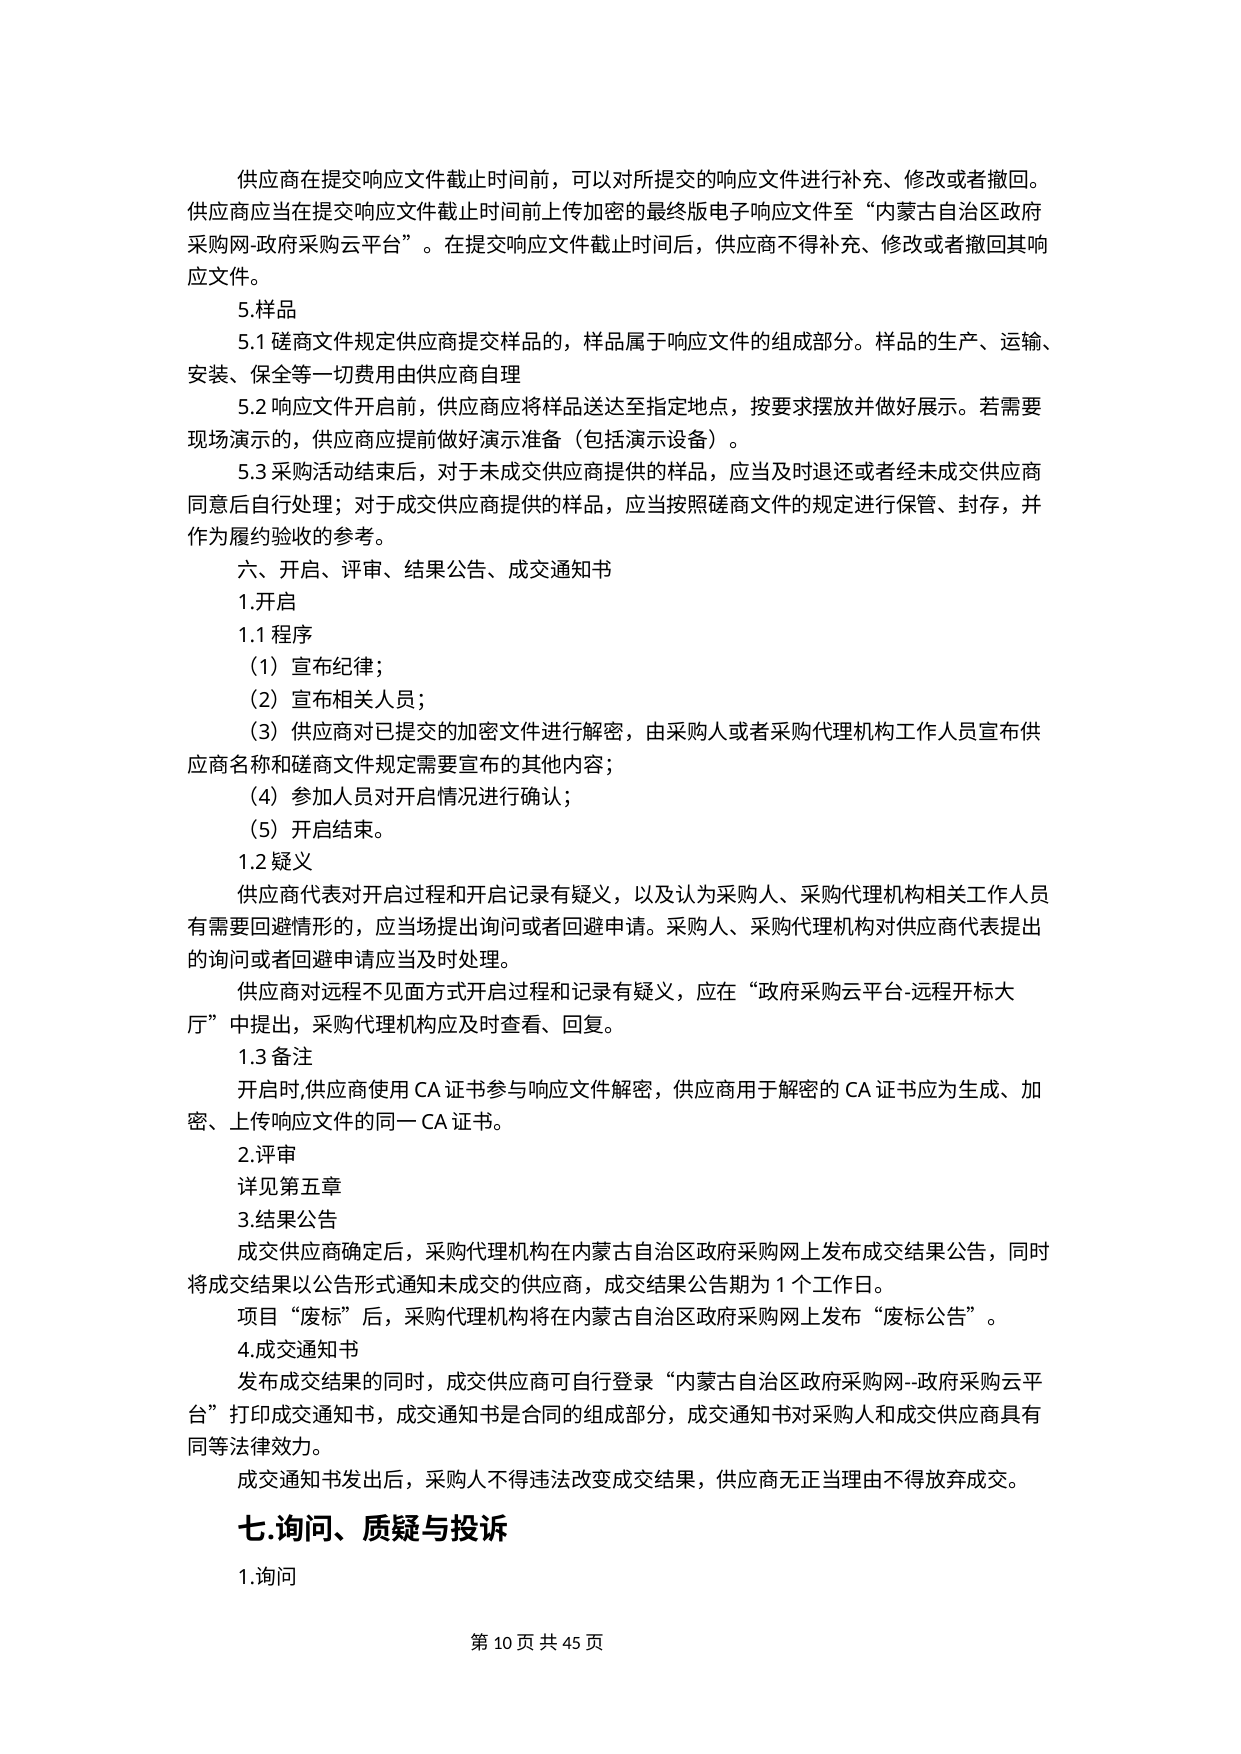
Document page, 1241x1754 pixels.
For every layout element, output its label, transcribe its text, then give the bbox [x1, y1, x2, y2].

text 七.询问、质疑与投诉 [187, 1494, 1053, 1559]
text （2）宣布相关人员； [187, 682, 1053, 714]
text 供应商在提交响应文件截止时间前，可以对所提交的响应文件进行补充、修改或者撤回。供应商应当在提交响应文件截止时间前上传加密的最终版电子响应文件至“内蒙古自治区政府采购网-政府采购云平台”。在提交响应文件截止时间后，供应商不得补充、修改或者撤回其响应文件。 [187, 162, 1053, 292]
text 1.询问 [187, 1559, 1053, 1592]
text 成交通知书发出后，采购人不得违法改变成交结果，供应商无正当理由不得放弃成交。 [187, 1462, 1053, 1494]
text 供应商对远程不见面方式开启过程和记录有疑义，应在“政府采购云平台-远程开标大厅”中提出，采购代理机构应及时查看、回复。 [187, 974, 1053, 1039]
text 六、开启、评审、结果公告、成交通知书 [187, 552, 1053, 584]
text 1.开启 [187, 584, 1053, 617]
text 4.成交通知书 [187, 1332, 1053, 1364]
text 5.3采购活动结束后，对于未成交供应商提供的样品，应当及时退还或者经未成交供应商同意后自行处理；对于成交供应商提供的样品，应当按照磋商文件的规定进行保管、封存，并作为履约验收的参考。 [187, 454, 1053, 552]
text 1.1程序 [187, 617, 1053, 649]
text 发布成交结果的同时，成交供应商可自行登录“内蒙古自治区政府采购网--政府采购云平台”打印成交通知书，成交通知书是合同的组成部分，成交通知书对采购人和成交供应商具有同等法律效力。 [187, 1364, 1053, 1462]
text 2.评审 [187, 1137, 1053, 1169]
text 3.结果公告 [187, 1202, 1053, 1234]
text 开启时,供应商使用CA证书参与响应文件解密，供应商用于解密的CA证书应为生成、加密、上传响应文件的同一CA证书。 [187, 1072, 1053, 1137]
text 供应商代表对开启过程和开启记录有疑义，以及认为采购人、采购代理机构相关工作人员有需要回避情形的，应当场提出询问或者回避申请。采购人、采购代理机构对供应商代表提出的询问或者回避申请应当及时处理。 [187, 877, 1053, 974]
text 5.样品 [187, 292, 1053, 324]
text 详见第五章 [187, 1169, 1053, 1202]
text 项目“废标”后，采购代理机构将在内蒙古自治区政府采购网上发布“废标公告”。 [187, 1299, 1053, 1332]
text （5）开启结束。 [187, 812, 1053, 844]
text 5.2响应文件开启前，供应商应将样品送达至指定地点，按要求摆放并做好展示。若需要现场演示的，供应商应提前做好演示准备（包括演示设备）。 [187, 389, 1053, 454]
text 5.1磋商文件规定供应商提交样品的，样品属于响应文件的组成部分。样品的生产、运输、安装、保全等一切费用由供应商自理 [187, 324, 1053, 389]
text （4）参加人员对开启情况进行确认； [187, 779, 1053, 812]
text 1.2疑义 [187, 844, 1053, 877]
text （3）供应商对已提交的加密文件进行解密，由采购人或者采购代理机构工作人员宣布供应商名称和磋商文件规定需要宣布的其他内容； [187, 714, 1053, 779]
text 成交供应商确定后，采购代理机构在内蒙古自治区政府采购网上发布成交结果公告，同时将成交结果以公告形式通知未成交的供应商，成交结果公告期为1个工作日。 [187, 1234, 1053, 1299]
text （1）宣布纪律； [187, 649, 1053, 682]
text 1.3备注 [187, 1039, 1053, 1072]
